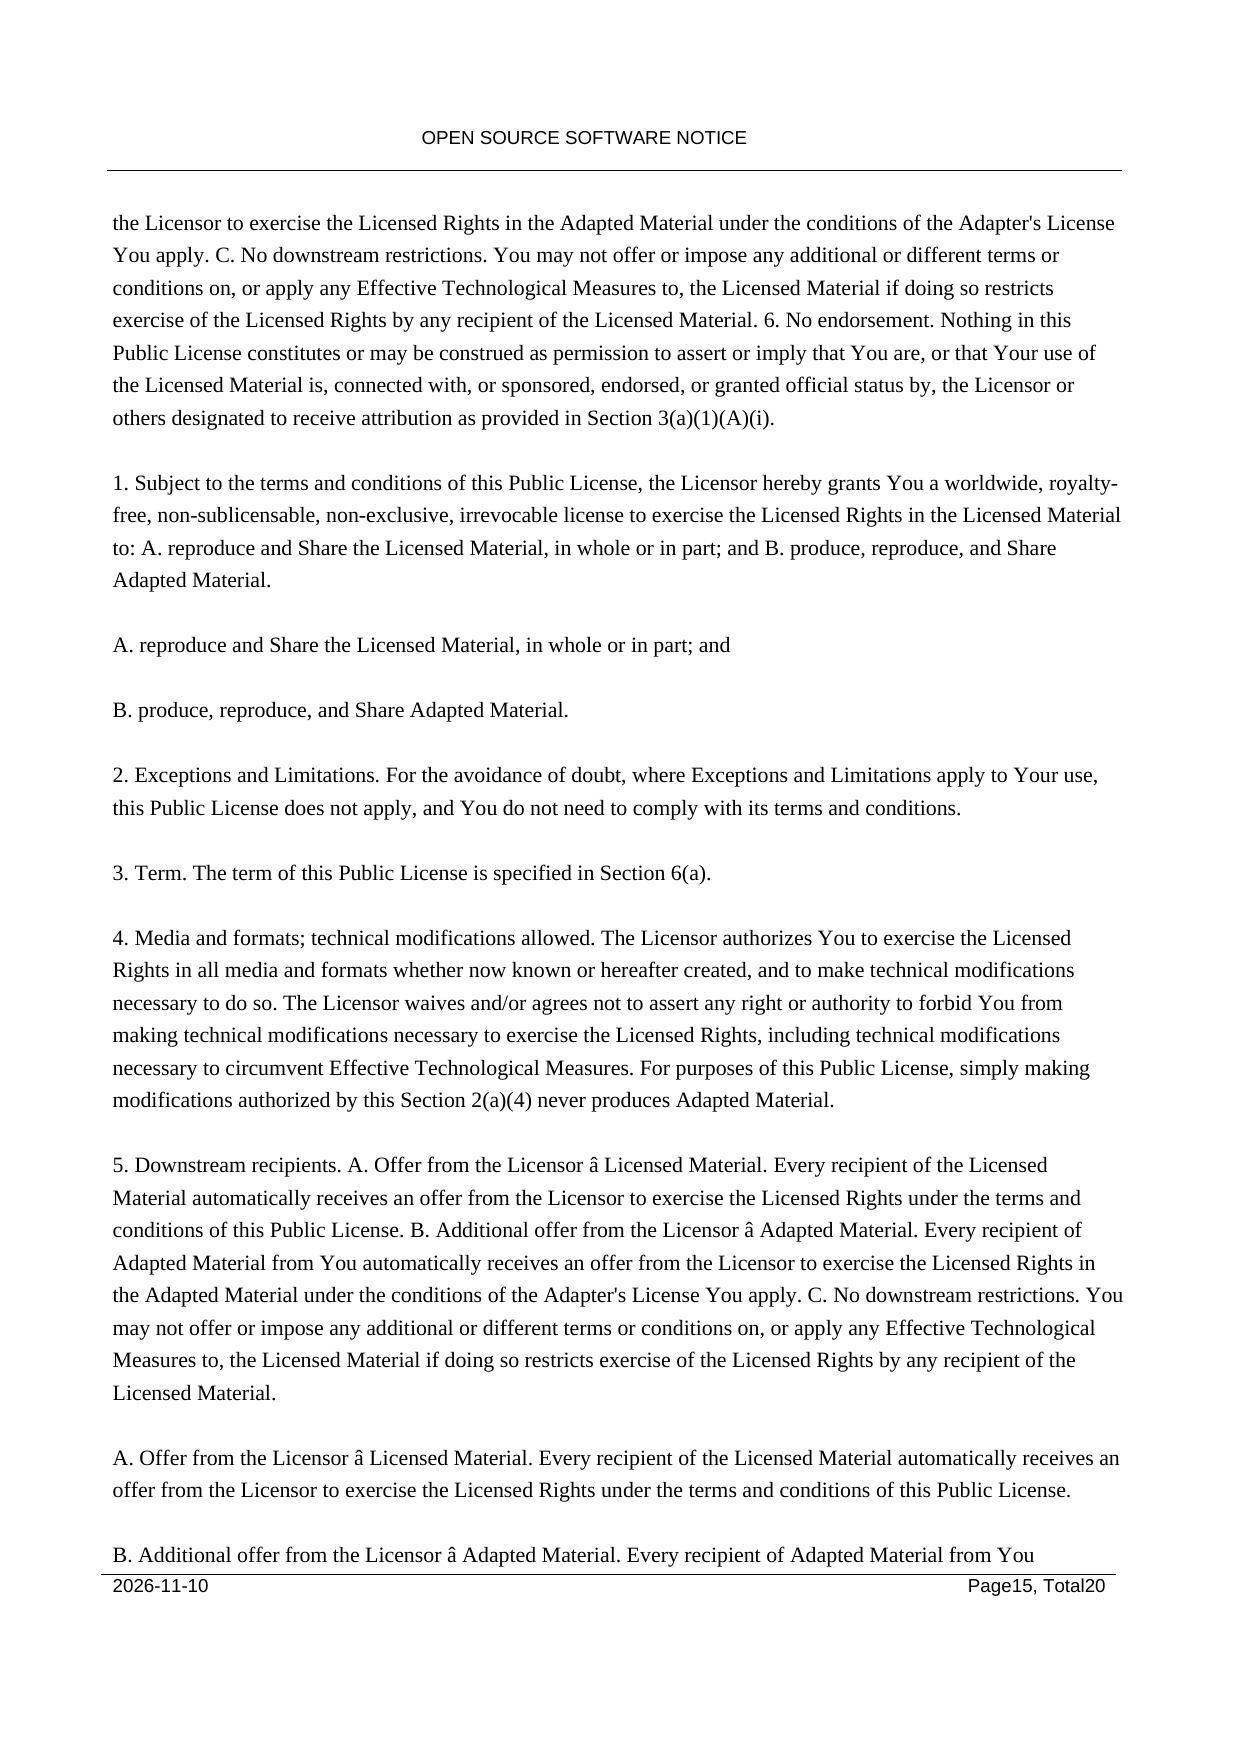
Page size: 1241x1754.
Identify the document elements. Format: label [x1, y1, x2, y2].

text [112, 206, 1128, 1571]
